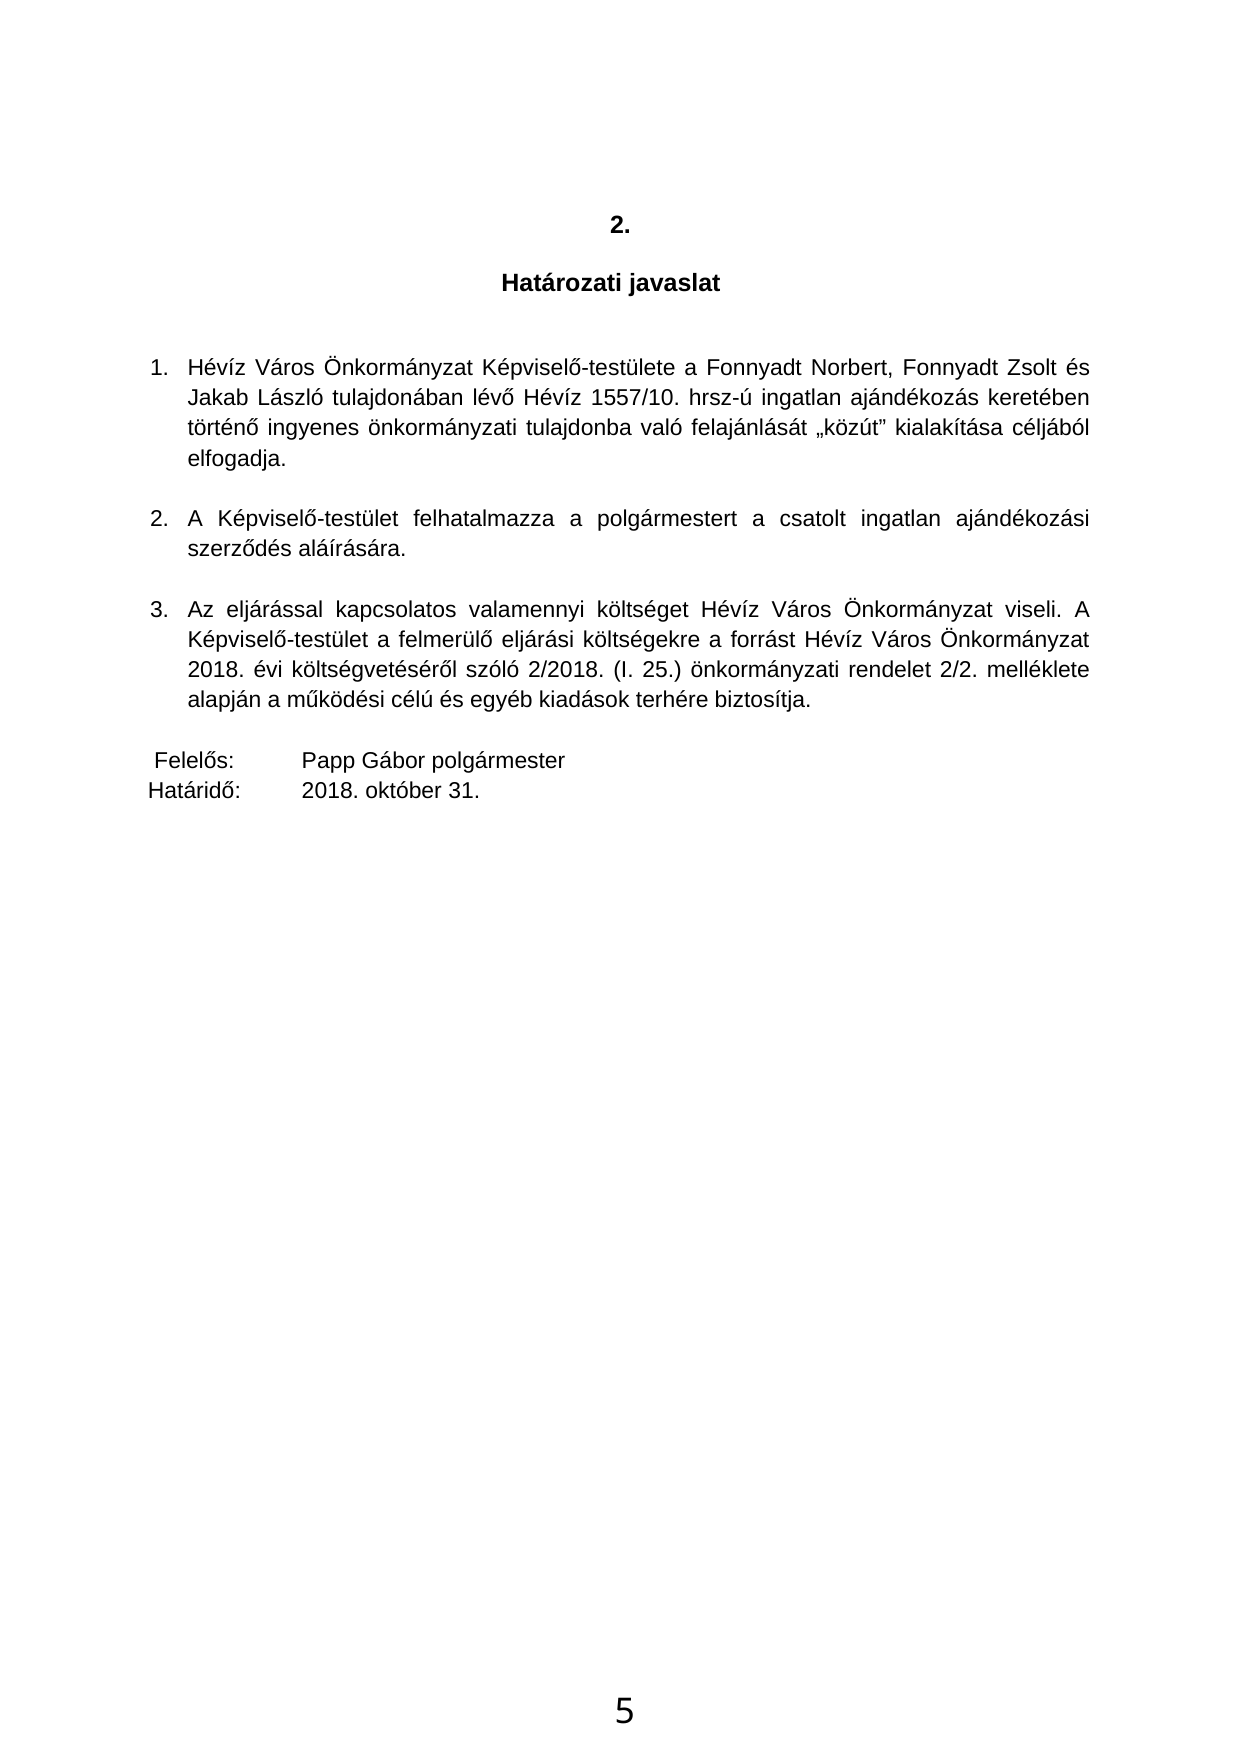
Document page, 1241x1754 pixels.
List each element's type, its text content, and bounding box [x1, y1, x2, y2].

text Határidő: 2018. október 31. [148, 777, 1091, 803]
list Határozati javaslat [223, 268, 1093, 296]
list A Képviselő-testület felhatalmazza a polgármestert a csatolt ingatlan ajándékozási szerződés aláírására. [150, 505, 1091, 561]
list Az eljárással kapcsolatos valamennyi költséget Hévíz Város Önkormányzat viseli. A Képviselő-testület a felmerülő eljárási költségekre a forrást Hévíz Város Önkormányzat 2018. évi költségvetéséről szóló 2/2018. (I. 25.) önkormányzati rendelet 2/2. melléklete alapján a működési célú és egyéb kiadások terhére biztosítja. [150, 596, 1091, 712]
list Hévíz Város Önkormányzat Képviselő-testülete a Fonnyadt Norbert, Fonnyadt Zsolt és Jakab László tulajdonában lévő Hévíz 1557/10. hrsz-ú ingatlan ajándékozás keretében történő ingyenes önkormányzati tulajdonba való felajánlását „közút” kialakítása céljából elfogadja. [150, 354, 1091, 471]
text 2. [148, 210, 1093, 239]
text Felelős: Papp Gábor polgármester [148, 747, 1091, 773]
